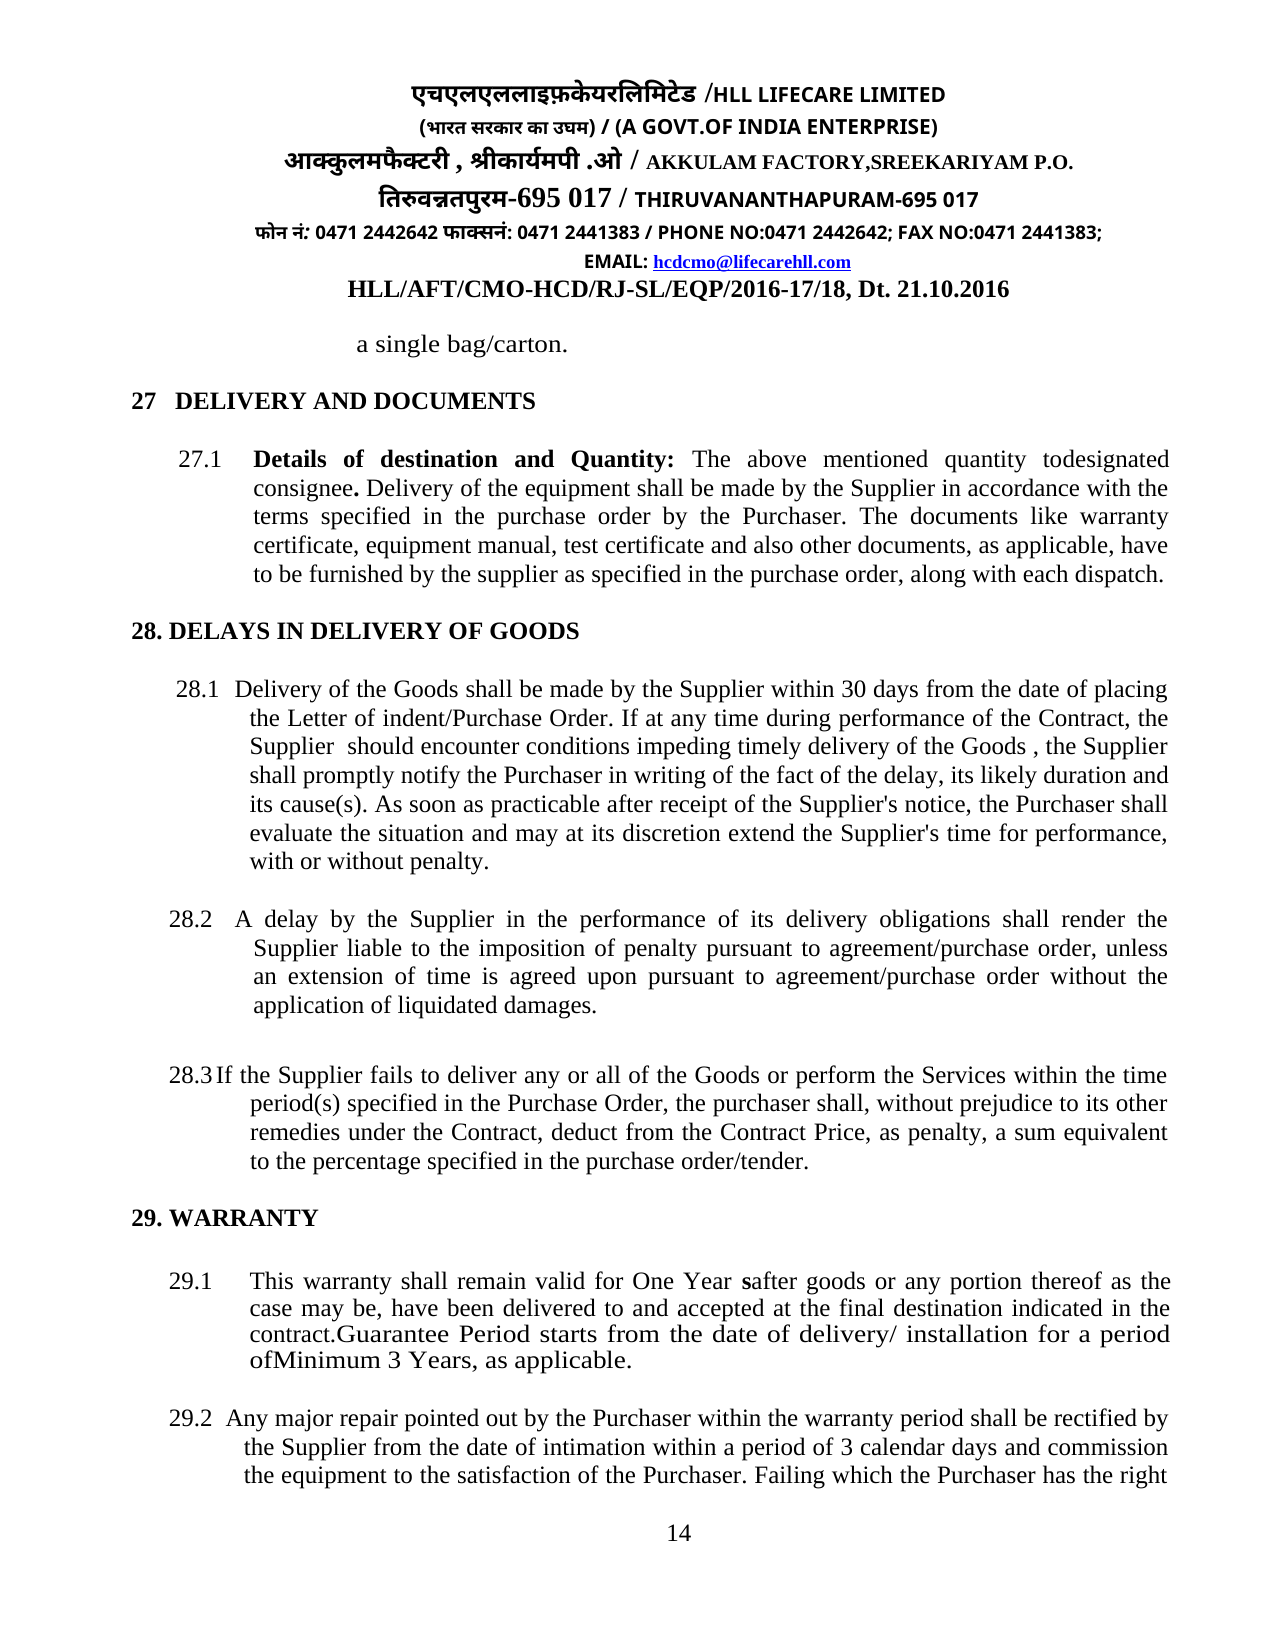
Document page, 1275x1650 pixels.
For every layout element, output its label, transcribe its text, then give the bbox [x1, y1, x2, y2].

list If the Supplier fails to deliver any or all of the Goods or perform the Services within the time period(s) specified in the Purchase Order, the purchaser shall, without prejudice to its other remedies under the Contract, deduct from the Contract Price, as penalty, a sum equivalent to the percentage specified in the purchase order/tender. [169, 1060, 1169, 1175]
text 28.2 A delay by the Supplier in the performance of its delivery obligations shall render the Supplier liable to the imposition of penalty pursuant to agreement/purchase order, unless an extension of time is agreed upon pursuant to agreement/purchase order without the application of liquidated damages. [169, 904, 1169, 1019]
list Delivery of the Goods shall be made by the Supplier within 30 days from the date of placing the Letter of indent/Purchase Order. If at any time during performance of the Contract, the Supplier should encounter conditions impeding timely delivery of the Goods , the Supplier shall promptly notify the Purchaser in writing of the fact of the delay, its likely duration and its cause(s). As soon as practicable after receipt of the Supplier's notice, the Purchaser shall evaluate the situation and may at its discretion extend the Supplier's time for performance, with or without penalty. [176, 674, 1169, 875]
text 29. WARRANTY [131, 1203, 1226, 1232]
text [169, 1403, 1169, 1489]
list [300, 331, 1116, 358]
list Details of destination and Quantity: The above mentioned quantity todesignated consignee. Delivery of the equipment shall be made by the Supplier in accordance with the terms specified in the purchase order by the Purchaser. The documents like warranty certificate, equipment manual, test certificate and also other documents, as applicable, have to be furnished by the supplier as specified in the purchase order, along with each dispatch. [178, 444, 1169, 588]
text 29.1 This warranty shall remain valid for One Year safter goods or any portion thereof as the case may be, have been delivered to and accepted at the final destination indicated in the contract.Guarantee Period starts from the date of delivery/ installation for a period ofMinimum 3 Years, as applicable. [169, 1269, 1172, 1374]
list DELIVERY AND DOCUMENTS [131, 386, 1226, 415]
text 28. DELAYS IN DELIVERY OF GOODS [131, 616, 1169, 645]
